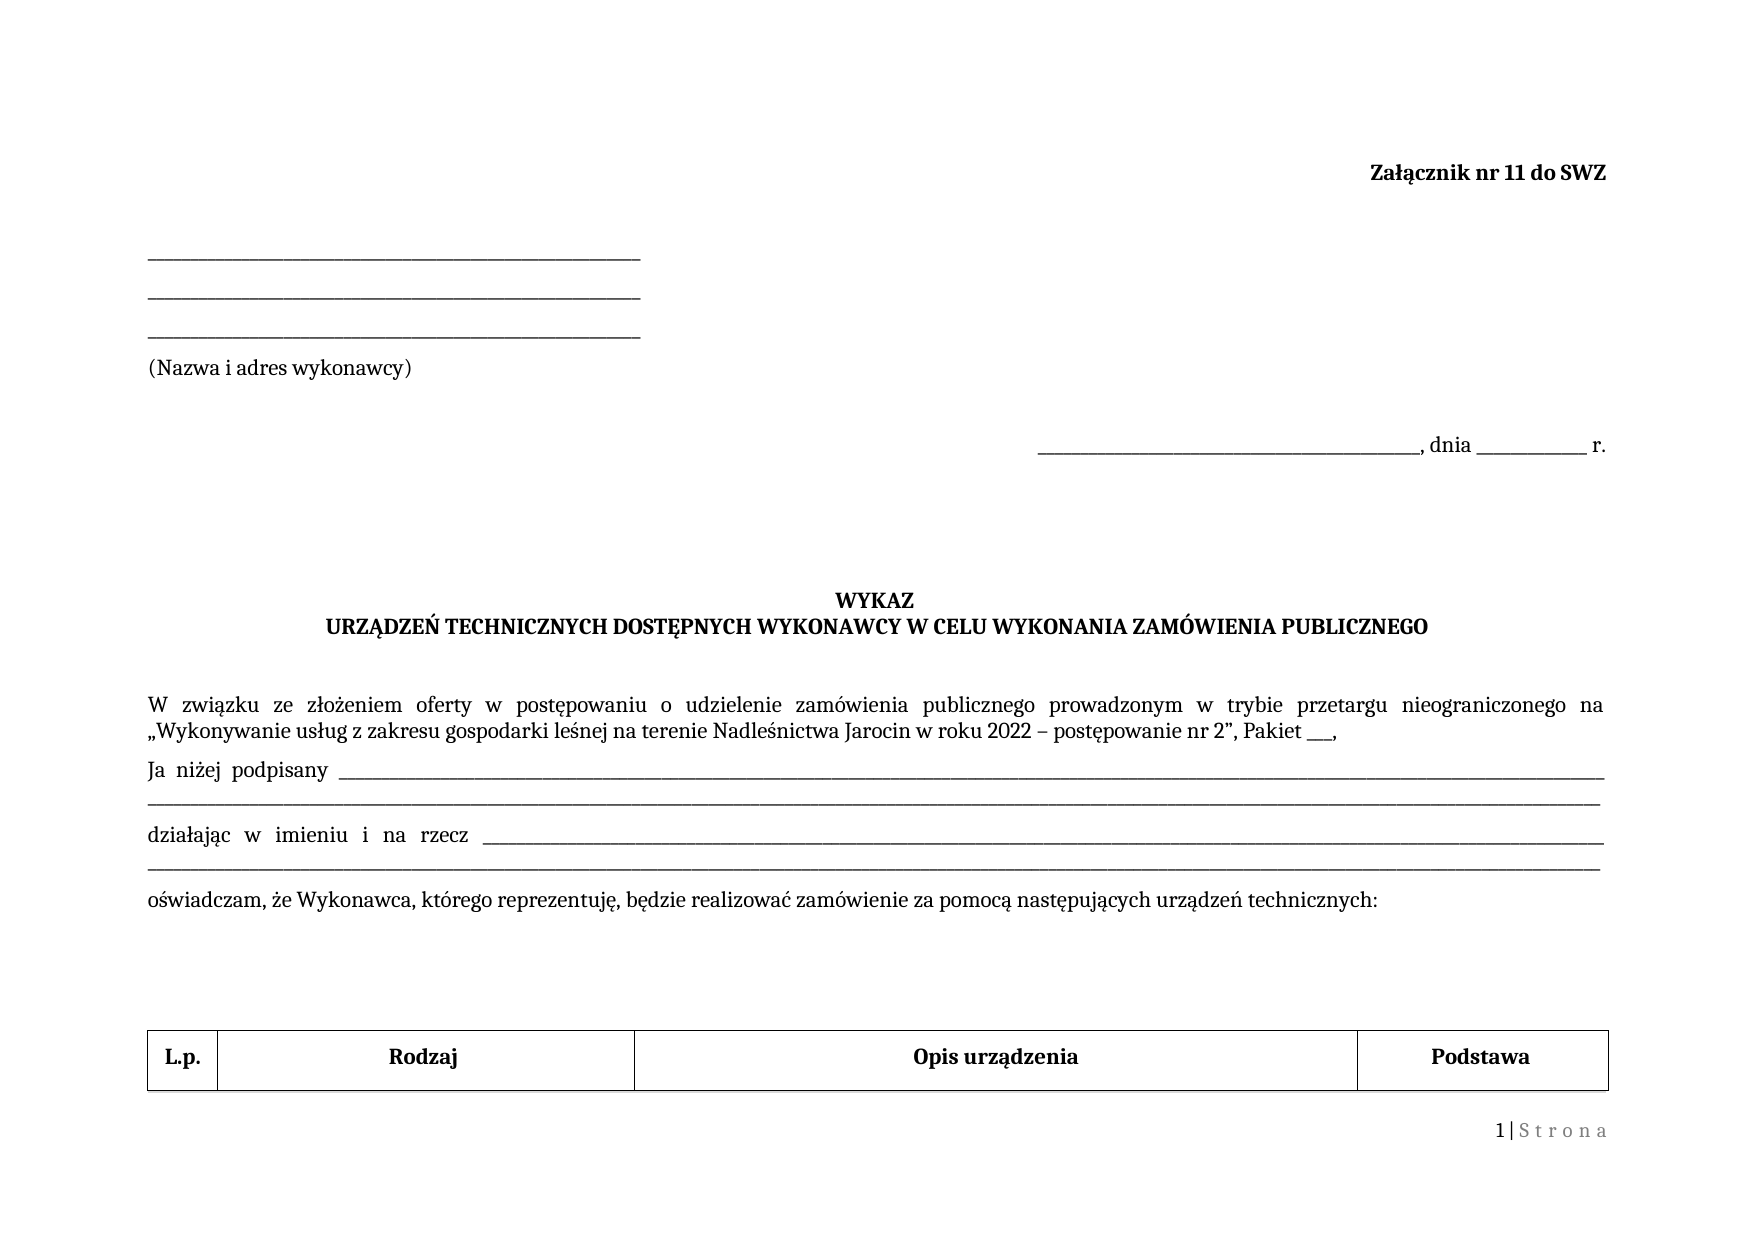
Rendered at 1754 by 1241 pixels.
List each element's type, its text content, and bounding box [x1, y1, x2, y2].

text działając w imieniu i na rzecz ____________________________________________________________________________________________________________________________________ ___________________________________________________________________________________________________________________________________________________________________________ [148, 822, 1606, 875]
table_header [1358, 1031, 1608, 1090]
text oświadczam, że Wykonawca, którego reprezentuję, będzie realizować zamówienie za pomocą następujących urządzeń technicznych: [148, 887, 1606, 913]
text (Nazwa i adres wykonawcy) [148, 354, 1606, 381]
text Ja niżej podpisany _____________________________________________________________________________________________________________________________________________________ ___________________________________________________________________________________________________________________________________________________________________________ [148, 757, 1606, 809]
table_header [635, 1031, 1357, 1090]
table_header L.p. [148, 1031, 217, 1090]
text Załącznik nr 11 do SWZ [148, 160, 1606, 186]
table_header Rodzaj urządzenia [218, 1031, 634, 1090]
text __________________________________________________________ [148, 316, 1606, 342]
text _____________________________________________, dnia _____________ r. [148, 432, 1606, 458]
text WYKAZ URZĄDZEŃ TECHNICZNYCH DOSTĘPNYCH WYKONAWCY W CELU WYKONANIA ZAMÓWIENIA PUBLICZNEGO [148, 587, 1606, 640]
text __________________________________________________________ [148, 277, 1606, 303]
text W związku ze złożeniem oferty w postępowaniu o udzielenie zamówienia publicznego prowadzonym w trybie przetargu nieograniczonego na „Wykonywanie usług z zakresu gospodarki leśnej na terenie Nadleśnictwa Jarocin w roku 2022 – postępowanie nr 2”, Pakiet ___, [148, 692, 1606, 744]
text __________________________________________________________ [148, 238, 1606, 264]
